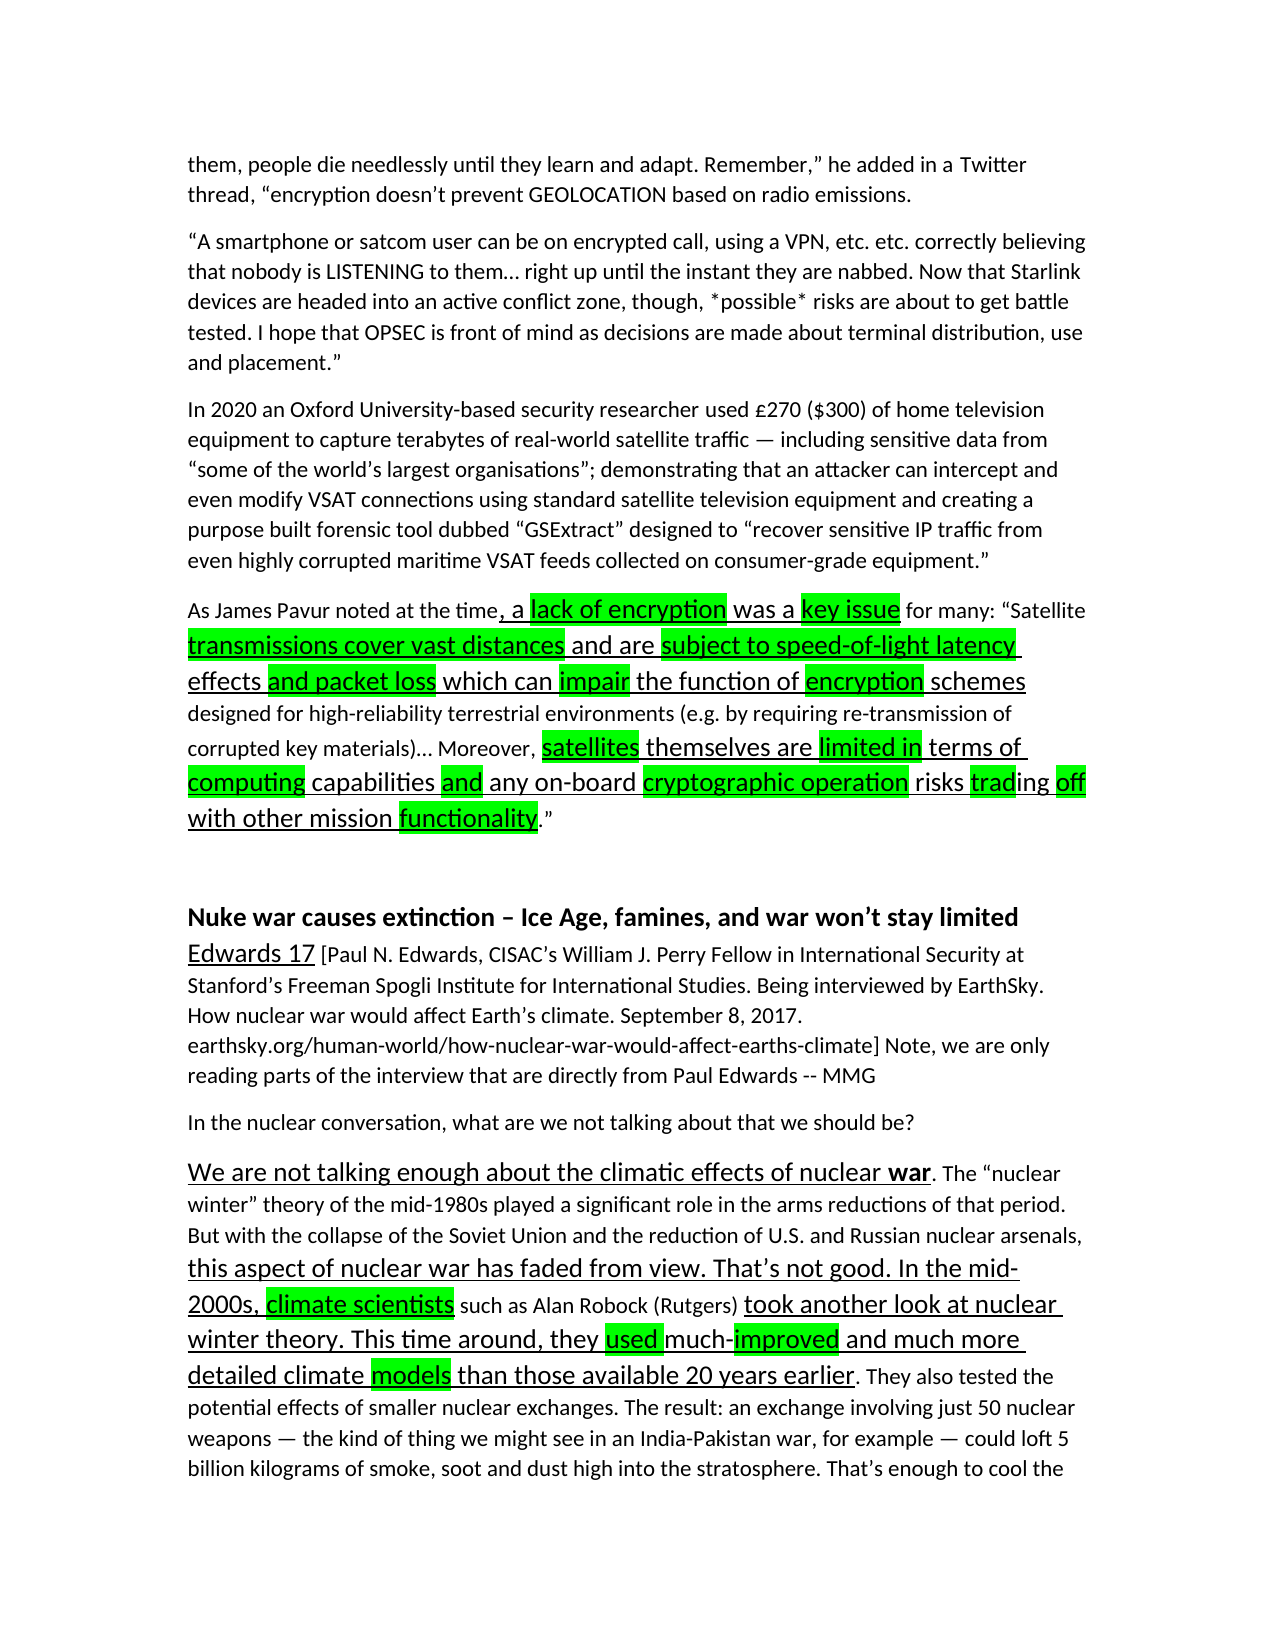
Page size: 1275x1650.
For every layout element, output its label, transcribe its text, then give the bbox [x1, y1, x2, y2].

text In 2020 an Oxford University-based security researcher used £270 ($300) of home television equipment to capture terabytes of real-world satellite traffic — including sensitive data from “some of the world’s largest organisations”; demonstrating that an attacker can intercept and even modify VSAT connections using standard satellite television equipment and creating a purpose built forensic tool dubbed “GSExtract” designed to “recover sensitive IP traffic from even highly corrupted maritime VSAT feeds collected on consumer-grade equipment.” [187, 395, 1087, 574]
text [187, 1155, 1087, 1482]
text In the nuclear conversation, what are we not talking about that we should be? [187, 1108, 1087, 1137]
text As James Pavur noted at the time, a lack of encryption was a key issue for many: “Satellite transmissions cover vast distances and are subject to speed-of-light latency effects and packet loss which can impair the function of encryption schemes designed for high-reliability terrestrial environments (e.g. by requiring re-transmission of corrupted key materials)… Moreover, satellites themselves are limited in terms of computing capabilities and any on-board cryptographic operation risks trading off with other mission functionality.” [187, 593, 1087, 834]
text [187, 150, 1087, 208]
subtitle Nuke war causes extinction – Ice Age, famines, and war won’t stay limited [187, 900, 1087, 933]
text “A smartphone or satcom user can be on encrypted call, using a VPN, etc. etc. correctly believing that nobody is LISTENING to them… right up until the instant they are nabbed. Now that Starlink devices are headed into an active conflict zone, though, *possible* risks are about to get battle tested. I hope that OPSEC is front of mind as decisions are made about terminal distribution, use and placement.” [187, 227, 1087, 376]
text Edwards 17 [Paul N. Edwards, CISAC’s William J. Perry Fellow in International Security at Stanford’s Freeman Spogli Institute for International Studies. Being interviewed by EarthSky. How nuclear war would affect Earth’s climate. September 8, 2017. earthsky.org/human-world/how-nuclear-war-would-affect-earths-climate] Note, we are only reading parts of the interview that are directly from Paul Edwards -- MMG [187, 936, 1087, 1090]
